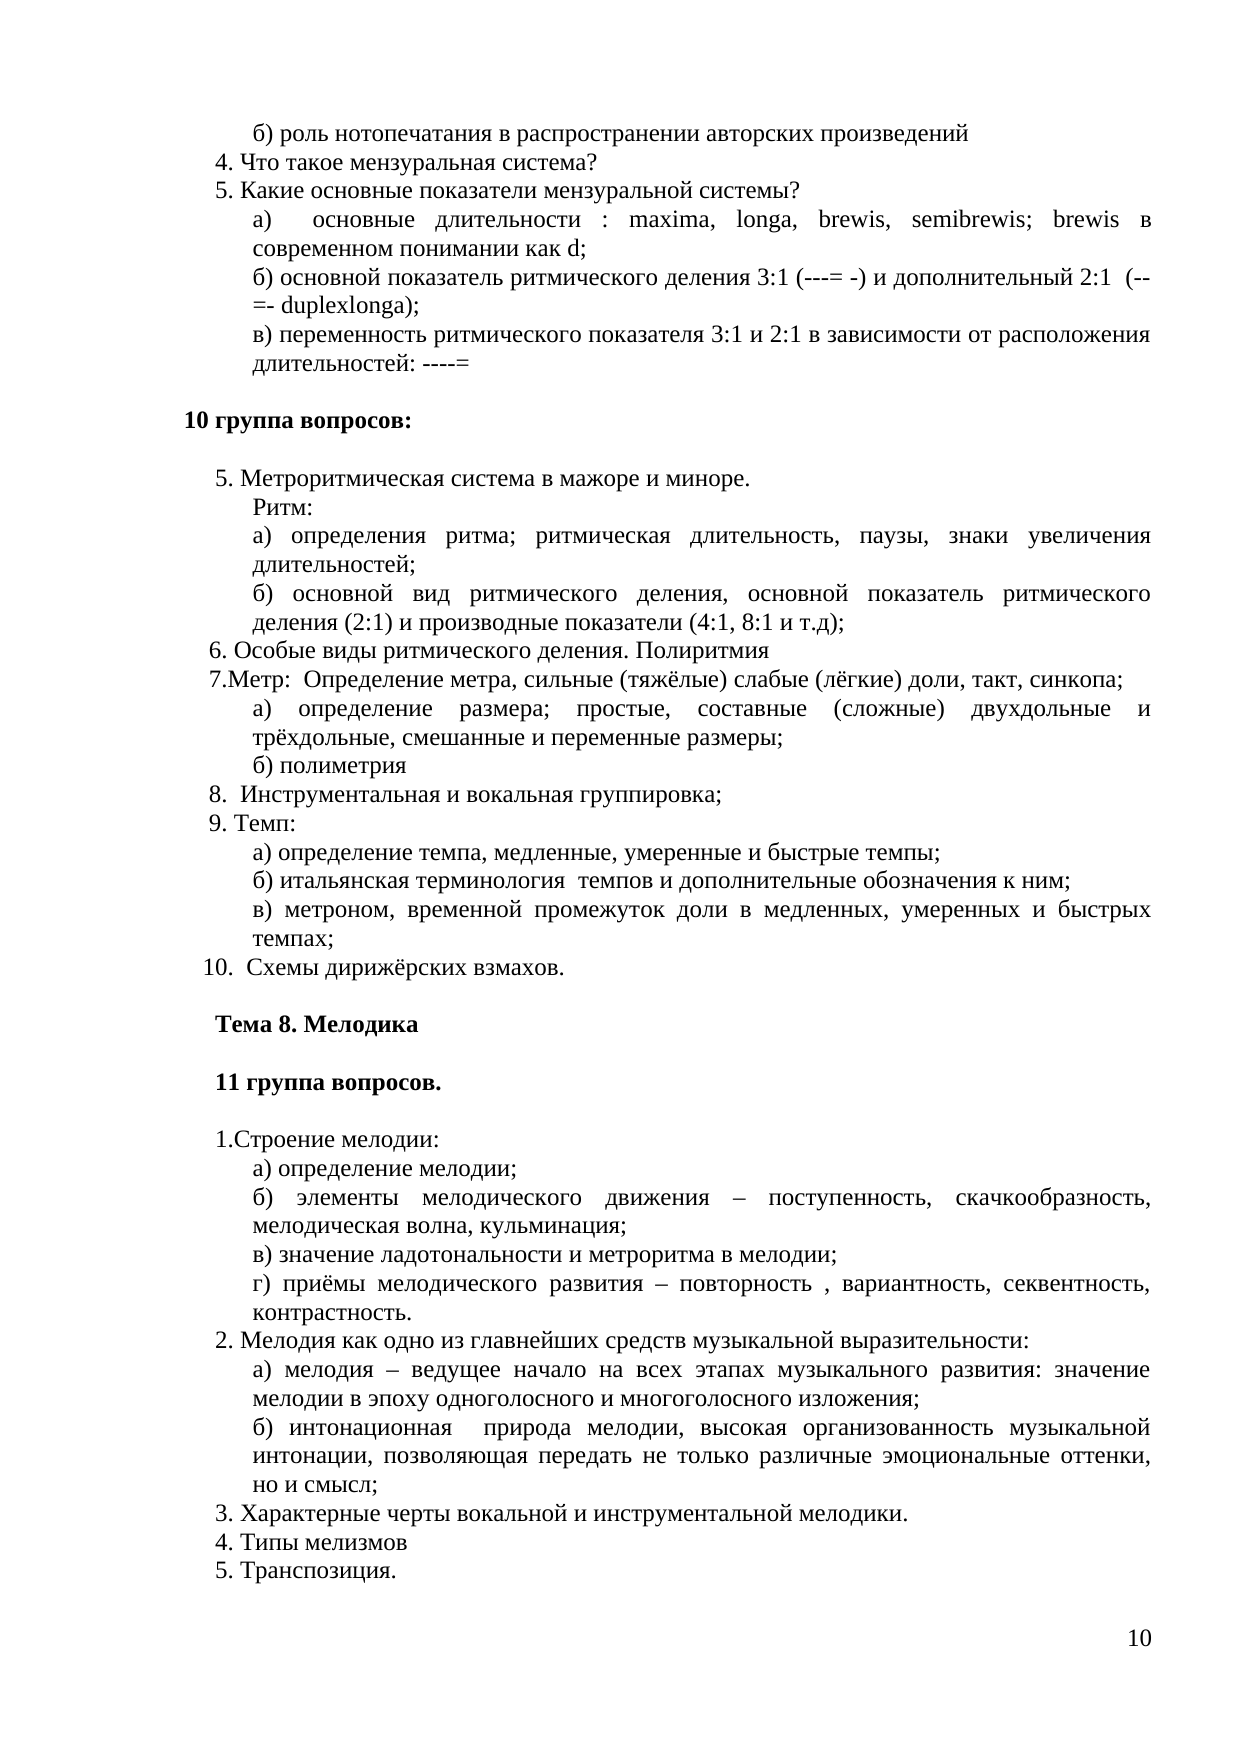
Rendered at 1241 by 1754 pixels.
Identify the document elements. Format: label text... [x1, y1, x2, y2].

text 10. Схемы дирижёрских взмахов. [177, 952, 1152, 981]
text б) элементы мелодического движения – поступенность, скачкообразность, мелодическая волна, кульминация; [252, 1182, 1152, 1239]
text а) определения ритма; ритмическая длительность, паузы, знаки увеличения длительностей; [252, 521, 1152, 578]
text 4. Что такое мензуральная система? [215, 147, 1152, 176]
text а) основные длительности : maxima, longa, brewis, semibrewis; brewis в современном понимании как d; [252, 204, 1152, 262]
text 11 группа вопросов. [215, 1067, 1152, 1096]
text в) метроном, временной промежуток доли в медленных, умеренных и быстрых темпах; [252, 894, 1152, 952]
text б) основной показатель ритмического деления 3:1 (---= -) и дополнительный 2:1 (--=- duplexlonga); [252, 262, 1152, 319]
text Тема 8. Мелодика [215, 1009, 1152, 1038]
text 9. Темп: [177, 808, 1152, 837]
text б) роль нотопечатания в распространении авторских произведений [252, 118, 1152, 147]
text 5. Какие основные показатели мензуральной системы? [215, 176, 1152, 204]
text б) основной вид ритмического деления, основной показатель ритмического деления (2:1) и производные показатели (4:1, 8:1 и т.д); [252, 578, 1152, 636]
text б) итальянская терминология темпов и дополнительные обозначения к ним; [252, 866, 1152, 894]
text а) мелодия – ведущее начало на всех этапах музыкального развития: значение мелодии в эпоху одноголосного и многоголосного изложения; [252, 1354, 1152, 1412]
text а) определение темпа, медленные, умеренные и быстрые темпы; [252, 837, 1152, 866]
text б) интонационная природа мелодии, высокая организованность музыкальной интонации, позволяющая передать не только различные эмоциональные оттенки, но и смысл; [252, 1412, 1152, 1498]
text 1.Строение мелодии: [215, 1124, 1152, 1153]
text 4. Типы мелизмов [215, 1527, 1152, 1556]
text б) полиметрия [252, 751, 1152, 779]
text 5. Транспозиция. [215, 1556, 1152, 1584]
text в) переменность ритмического показателя 3:1 и 2:1 в зависимости от расположения длительностей: ----= [252, 319, 1152, 377]
text Ритм: [252, 492, 1152, 521]
text 3. Характерные черты вокальной и инструментальной мелодики. [177, 1498, 1152, 1527]
text 7.Метр: Определение метра, сильные (тяжёлые) слабые (лёгкие) доли, такт, синкопа; [177, 664, 1152, 693]
text а) определение размера; простые, составные (сложные) двухдольные и трёхдольные, смешанные и переменные размеры; [252, 693, 1152, 751]
text а) определение мелодии; [252, 1153, 1152, 1182]
text г) приёмы мелодического развития – повторность , вариантность, секвентность, контрастность. [252, 1268, 1152, 1326]
text 6. Особые виды ритмического деления. Полиритмия [177, 636, 1152, 664]
text 5. Метроритмическая система в мажоре и миноре. [215, 463, 1152, 492]
text 10 группа вопросов: [177, 406, 1152, 434]
text 8. Инструментальная и вокальная группировка; [177, 779, 1152, 808]
text в) значение ладотональности и метроритма в мелодии; [252, 1239, 1152, 1268]
text 2. Мелодия как одно из главнейших средств музыкальной выразительности: [215, 1326, 1152, 1354]
